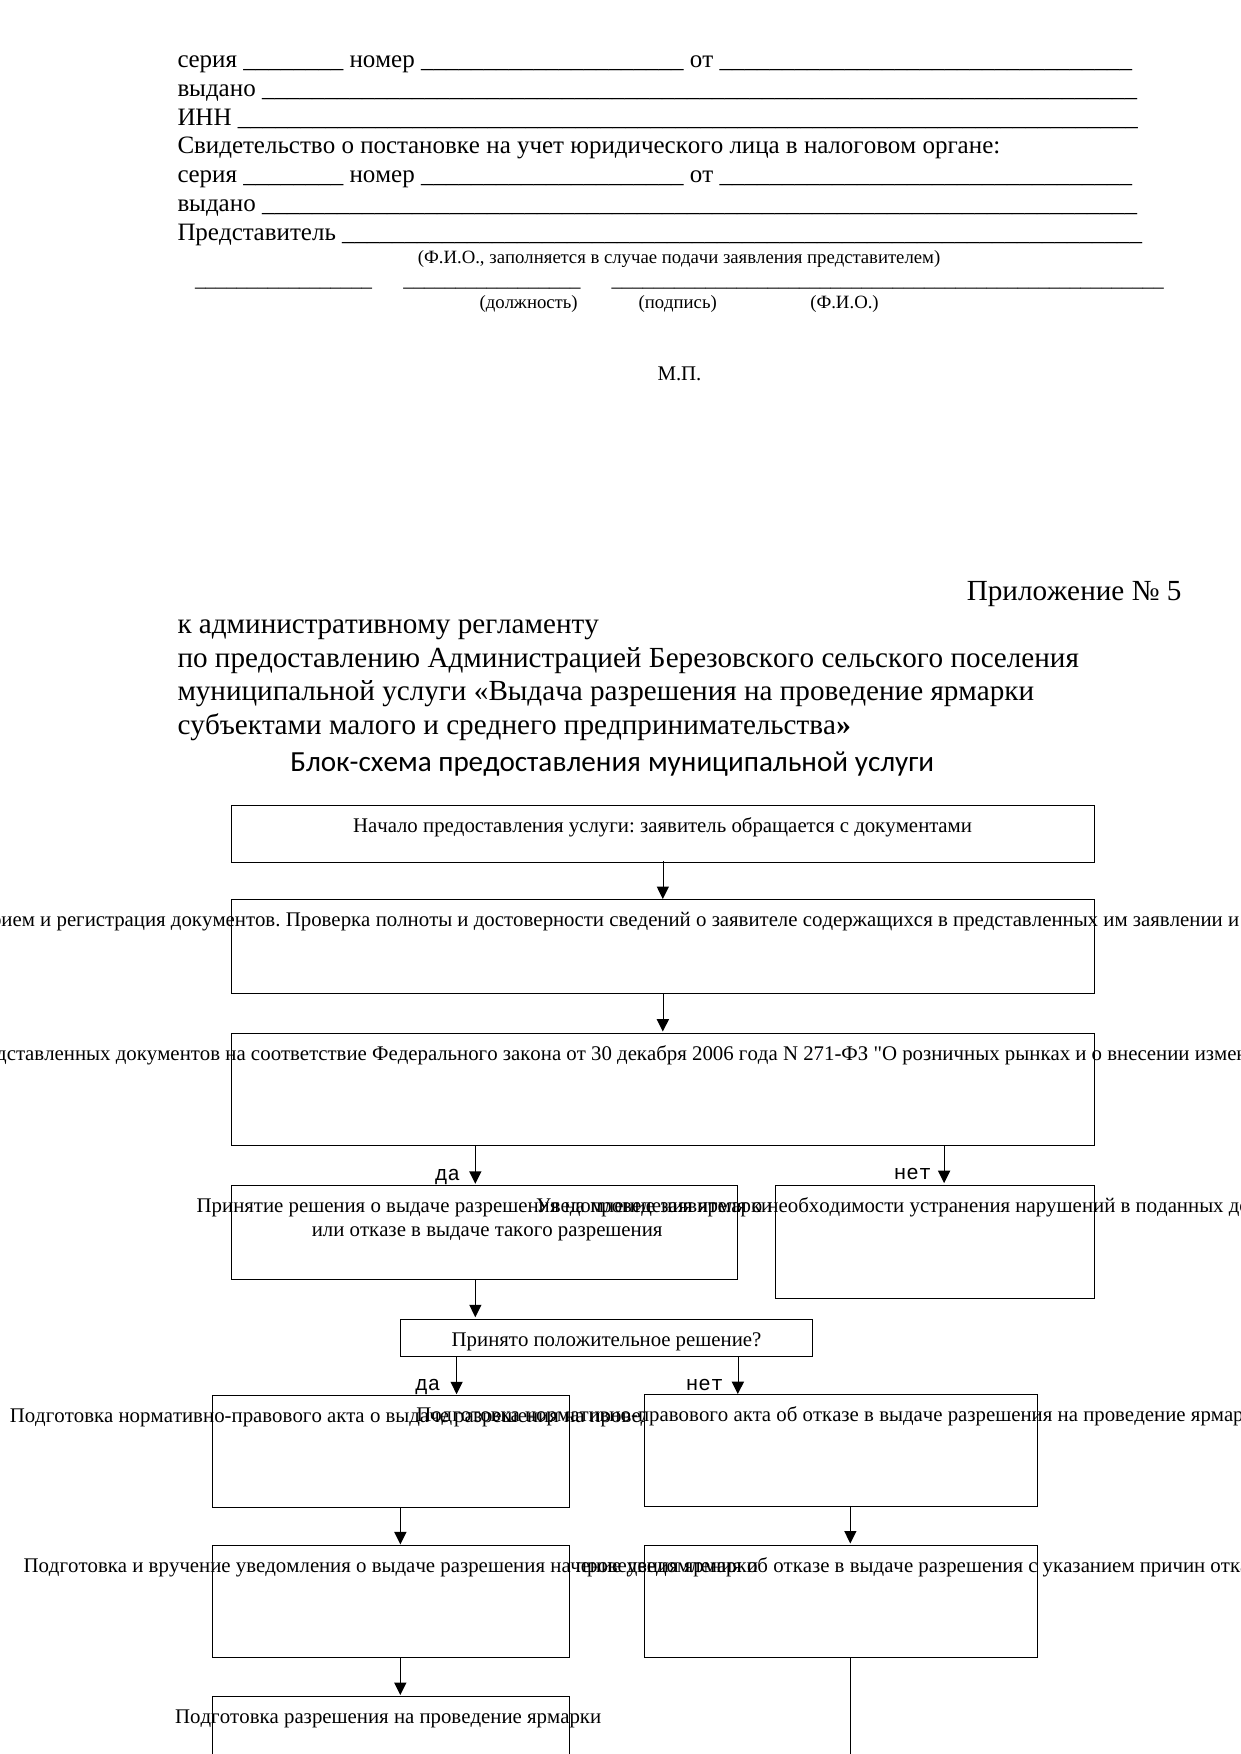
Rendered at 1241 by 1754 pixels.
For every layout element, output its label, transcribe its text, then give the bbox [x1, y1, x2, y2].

text Приложение № 5 [177, 573, 1181, 606]
text выдано ______________________________________________________________________ [177, 73, 1181, 102]
text муниципальной услуги «Выдача разрешения на проведение ярмарки субъектами малого и среднего предпринимательства» [177, 673, 1181, 740]
text Свидетельство о постановке на учет юридического лица в налоговом органе: [177, 131, 1181, 159]
text (должность) (подпись) (Ф.И.О.) [177, 291, 1181, 313]
text Представитель ________________________________________________________________ [177, 217, 1181, 246]
text по предоставлению Администрацией Березовского сельского поселения [177, 640, 1181, 673]
text к административному регламенту [177, 606, 1181, 640]
text _________________ _________________ _____________________________________________________ [177, 267, 1181, 291]
text (Ф.И.О., заполняется в случае подачи заявления представителем) [177, 246, 1181, 267]
text выдано ______________________________________________________________________ [177, 188, 1181, 217]
text серия ________ номер _____________________ от _________________________________ [177, 159, 1181, 188]
text ИНН ________________________________________________________________________ [177, 102, 1181, 131]
text М.П. [177, 361, 1181, 385]
text серия ________ номер _____________________ от _________________________________ [177, 44, 1181, 73]
